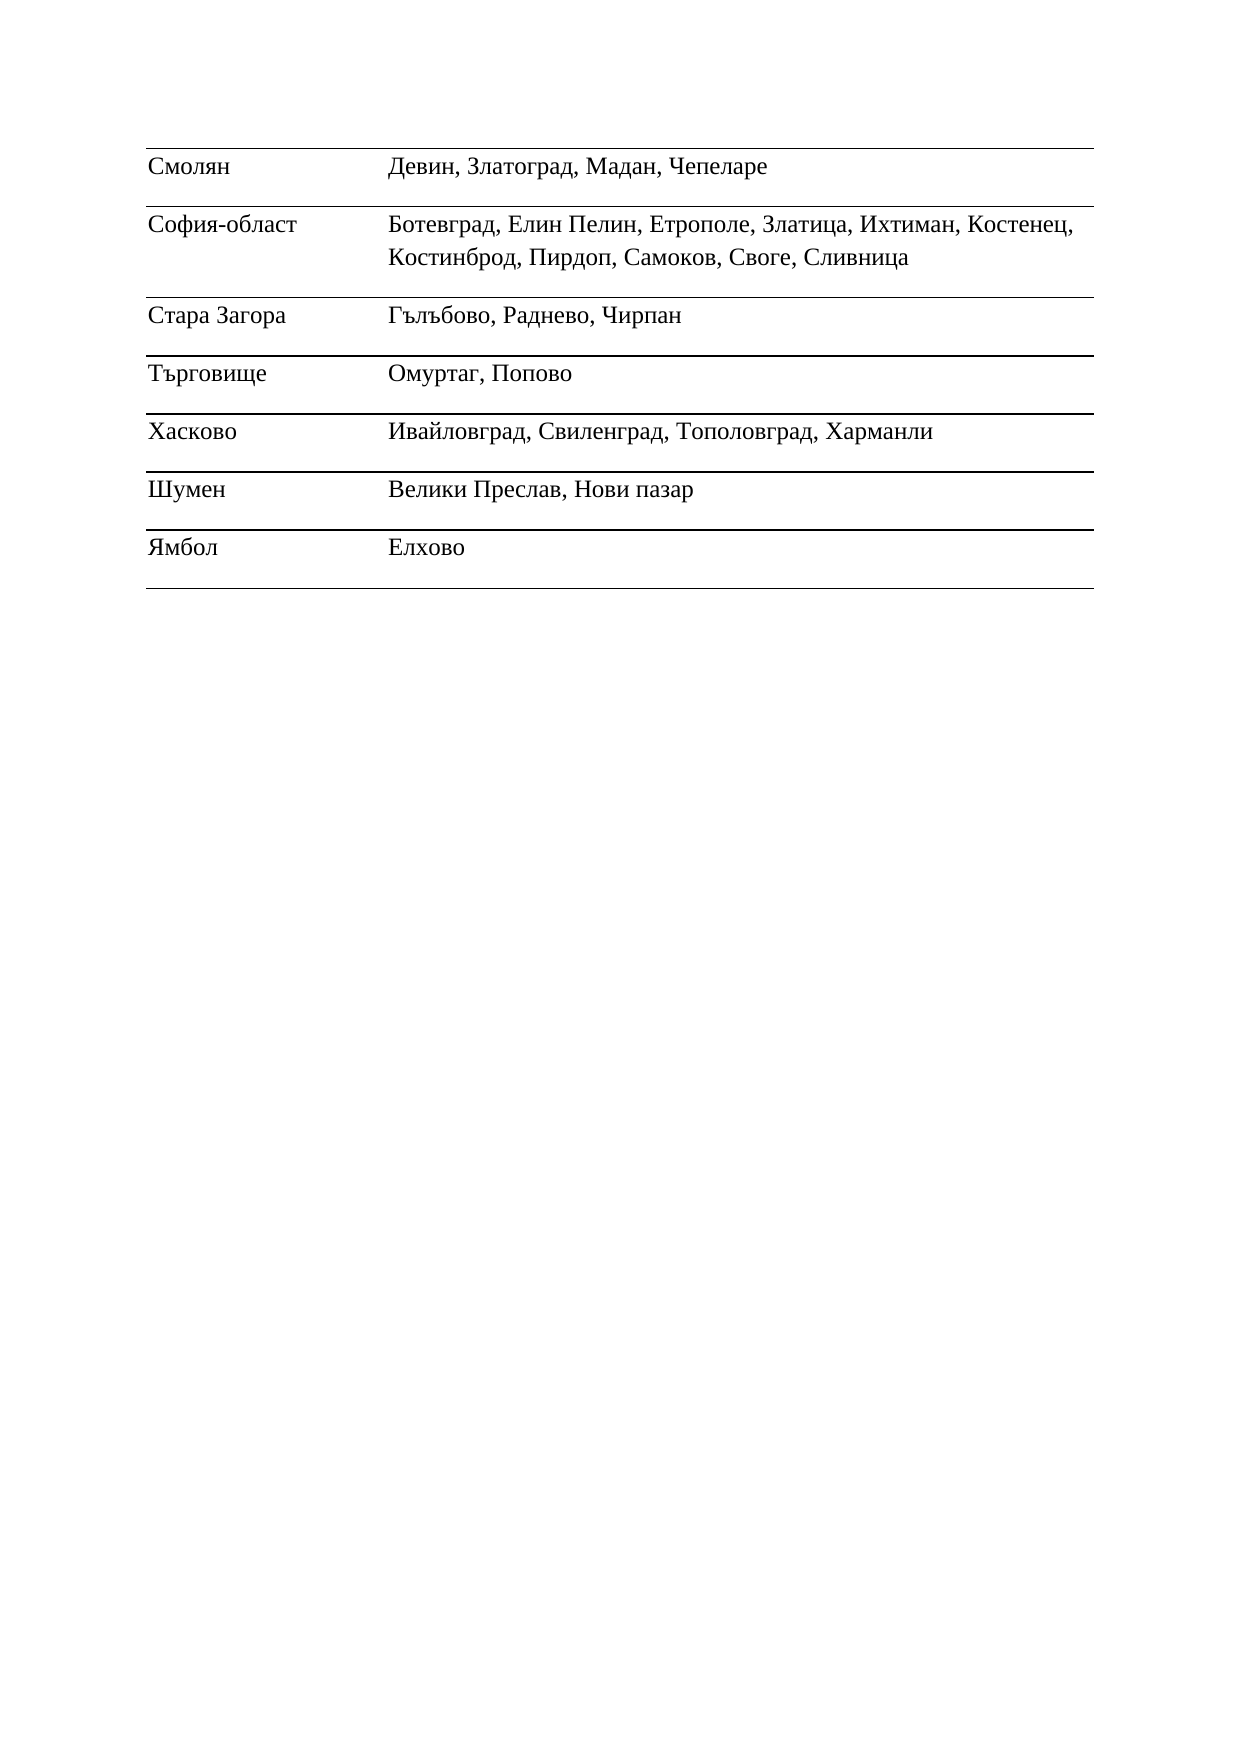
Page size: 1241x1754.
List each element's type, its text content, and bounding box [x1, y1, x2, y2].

table_cell Стара Загора [146, 298, 386, 355]
table_cell Гълъбово, Раднево, Чирпан [386, 298, 1094, 355]
table_cell Шумен [146, 473, 386, 529]
table_cell София-област [146, 207, 386, 297]
table_cell Смолян [146, 149, 386, 206]
table_cell Търговище [146, 357, 386, 413]
table_cell Девин, Златоград, Мадан, Чепеларе [386, 149, 1094, 206]
table_cell Омуртаг, Попово [386, 357, 1094, 413]
table_cell Ивайловград, Свиленград, Тополовград, Харманли [386, 415, 1094, 471]
table_cell Ямбол [146, 531, 386, 587]
table_cell Ботевград, Елин Пелин, Етрополе, Златица, Ихтиман, Костенец, Костинброд, Пирдоп, Самоков, Своге, Сливница [386, 207, 1094, 297]
table_cell Хасково [146, 415, 386, 471]
table_cell Елхово [386, 531, 1094, 587]
table_cell Велики Преслав, Нови пазар [386, 473, 1094, 529]
